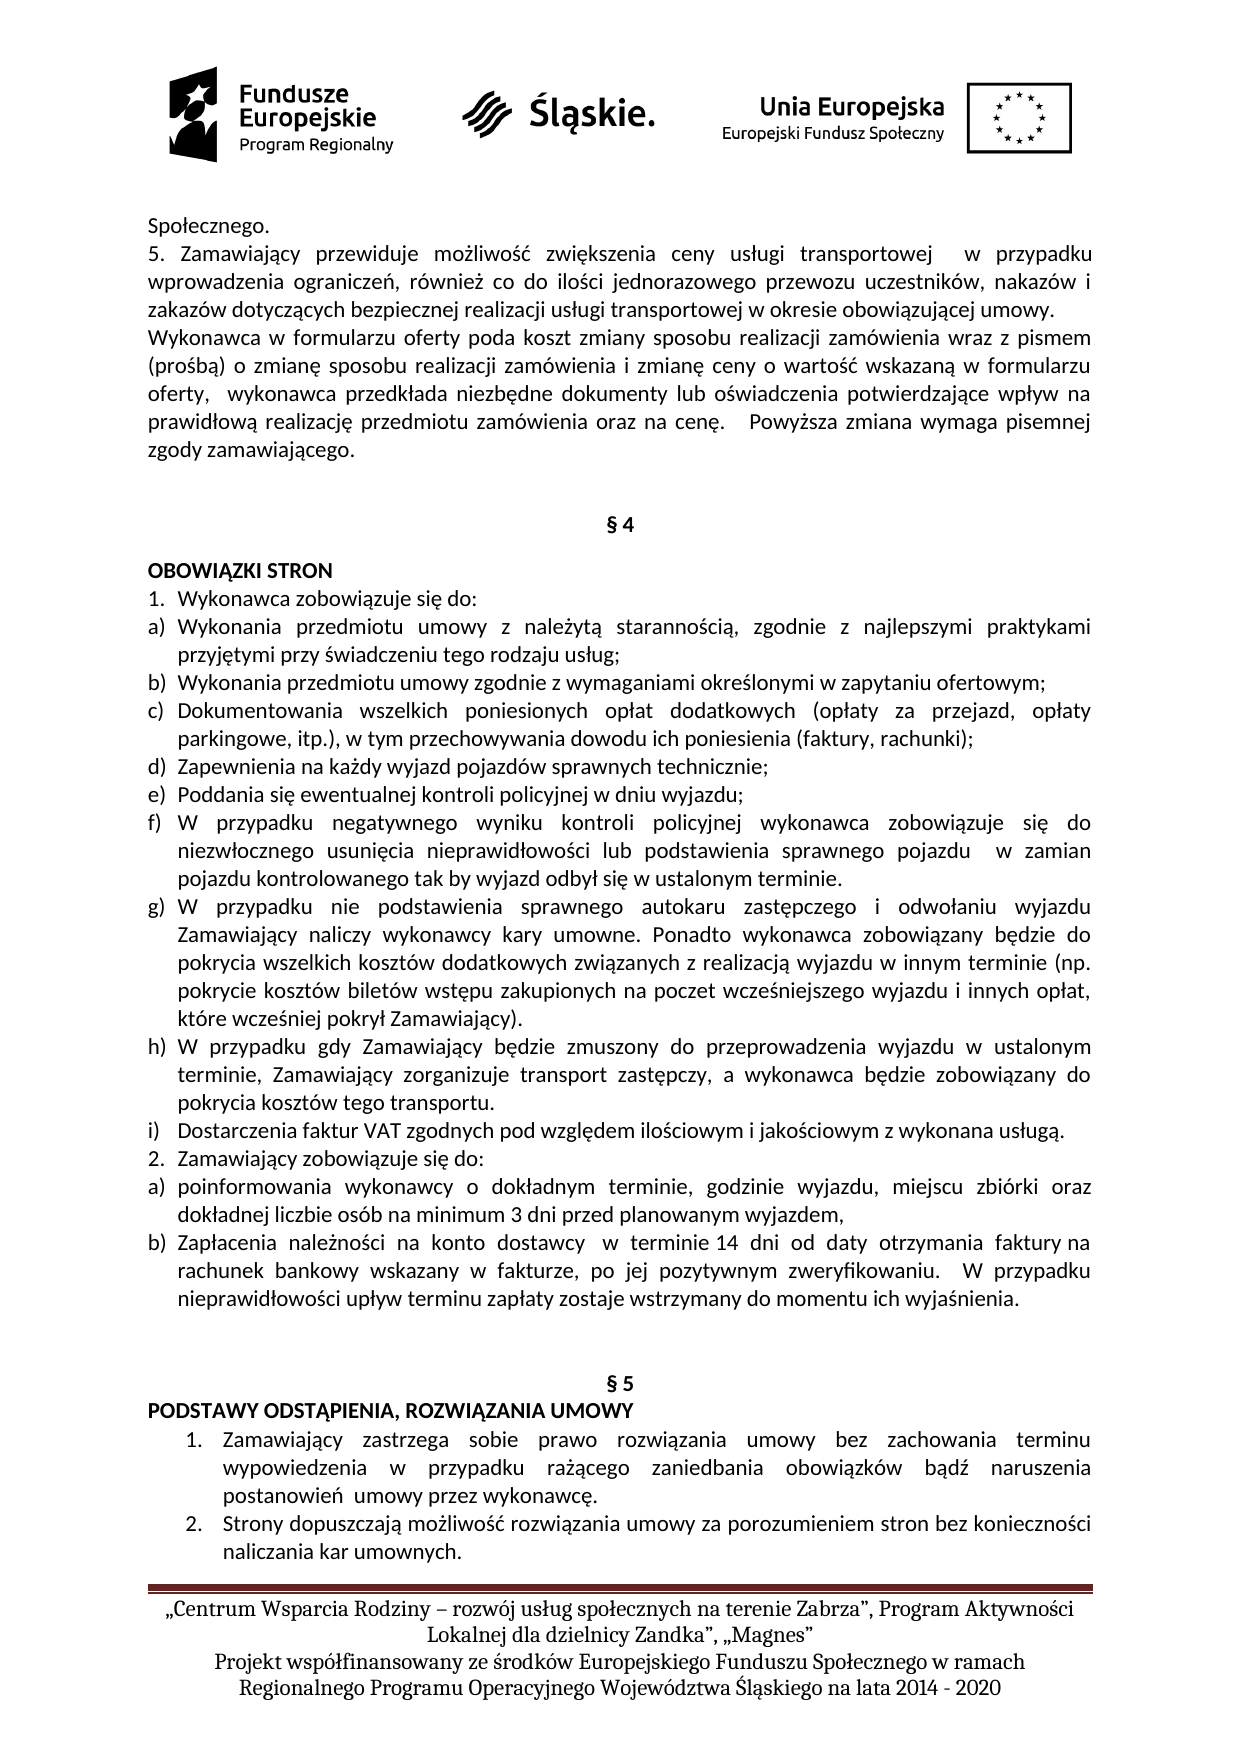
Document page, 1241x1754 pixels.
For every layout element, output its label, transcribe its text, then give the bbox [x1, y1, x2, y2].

list Dostarczenia faktur VAT zgodnych pod względem ilościowym i jakościowym z wykonana usługą. [148, 1116, 1093, 1144]
text 5. Zamawiający przewiduje możliwość zwiększenia ceny usługi transportowej w przypadku wprowadzenia ograniczeń, również co do ilości jednorazowego przewozu uczestników, nakazów i zakazów dotyczących bezpiecznej realizacji usługi transportowej w okresie obowiązującej umowy. [148, 239, 1093, 323]
list Zapłacenia należności na konto dostawcy w terminie 14 dni od daty otrzymania faktury na rachunek bankowy wskazany w fakturze, po jej pozytywnym zweryfikowaniu. W przypadku nieprawidłowości upływ terminu zapłaty zostaje wstrzymany do momentu ich wyjaśnienia. [148, 1228, 1093, 1313]
list W przypadku negatywnego wyniku kontroli policyjnej wykonawca zobowiązuje się do niezwłocznego usunięcia nieprawidłowości lub podstawienia sprawnego pojazdu w zamian pojazdu kontrolowanego tak by wyjazd odbył się w ustalonym terminie. [148, 808, 1093, 892]
list Strony dopuszczają możliwość rozwiązania umowy za porozumieniem stron bez konieczności naliczania kar umownych. [185, 1509, 1093, 1565]
list poinformowania wykonawcy o dokładnym terminie, godzinie wyjazdu, miejscu zbiórki oraz dokładnej liczbie osób na minimum 3 dni przed planowanym wyjazdem, [148, 1172, 1093, 1228]
list Wykonania przedmiotu umowy z należytą starannością, zgodnie z najlepszymi praktykami przyjętymi przy świadczeniu tego rodzaju usług; [148, 612, 1093, 668]
list Poddania się ewentualnej kontroli policyjnej w dniu wyjazdu; [148, 780, 1093, 808]
list Zamawiający zastrzega sobie prawo rozwiązania umowy bez zachowania terminu wypowiedzenia w przypadku rażącego zaniedbania obowiązków bądź naruszenia postanowień umowy przez wykonawcę. [185, 1425, 1093, 1509]
list Zamawiający zobowiązuje się do: [148, 1144, 1093, 1172]
list W przypadku nie podstawienia sprawnego autokaru zastępczego i odwołaniu wyjazdu Zamawiający naliczy wykonawcy kary umowne. Ponadto wykonawca zobowiązany będzie do pokrycia wszelkich kosztów dodatkowych związanych z realizacją wyjazdu w innym terminie (np. pokrycie kosztów biletów wstępu zakupionych na poczet wcześniejszego wyjazdu i innych opłat, które wcześniej pokrył Zamawiający). [148, 892, 1093, 1032]
list Wykonawca zobowiązuje się do: [148, 584, 1093, 612]
list W przypadku gdy Zamawiający będzie zmuszony do przeprowadzenia wyjazdu w ustalonym terminie, Zamawiający zorganizuje transport zastępczy, a wykonawca będzie zobowiązany do pokrycia kosztów tego transportu. [148, 1032, 1093, 1116]
text PODSTAWY ODSTĄPIENIA, ROZWIĄZANIA UMOWY [148, 1397, 1093, 1425]
list Wykonania przedmiotu umowy zgodnie z wymaganiami określonymi w zapytaniu ofertowym; [148, 668, 1093, 696]
picture [147, 44, 1094, 184]
list Zapewnienia na każdy wyjazd pojazdów sprawnych technicznie; [148, 752, 1093, 780]
text OBOWIĄZKI STRON [148, 556, 1093, 584]
list Dokumentowania wszelkich poniesionych opłat dodatkowych (opłaty za przejazd, opłaty parkingowe, itp.), w tym przechowywania dowodu ich poniesienia (faktury, rachunki); [148, 696, 1093, 752]
text § 5 [148, 1369, 1093, 1397]
text 4. Umowa wspófinansowana przez Unię Europejską ze środków Europejskiego Funduszu Społecznego. [148, 211, 1093, 239]
text § 4 [148, 510, 1093, 538]
text Wykonawca w formularzu oferty poda koszt zmiany sposobu realizacji zamówienia wraz z pismem (prośbą) o zmianę sposobu realizacji zamówienia i zmianę ceny o wartość wskazaną w formularzu oferty, wykonawca przedkłada niezbędne dokumenty lub oświadczenia potwierdzające wpływ na prawidłową realizację przedmiotu zamówienia oraz na cenę. Powyższa zmiana wymaga pisemnej zgody zamawiającego. [148, 323, 1093, 463]
